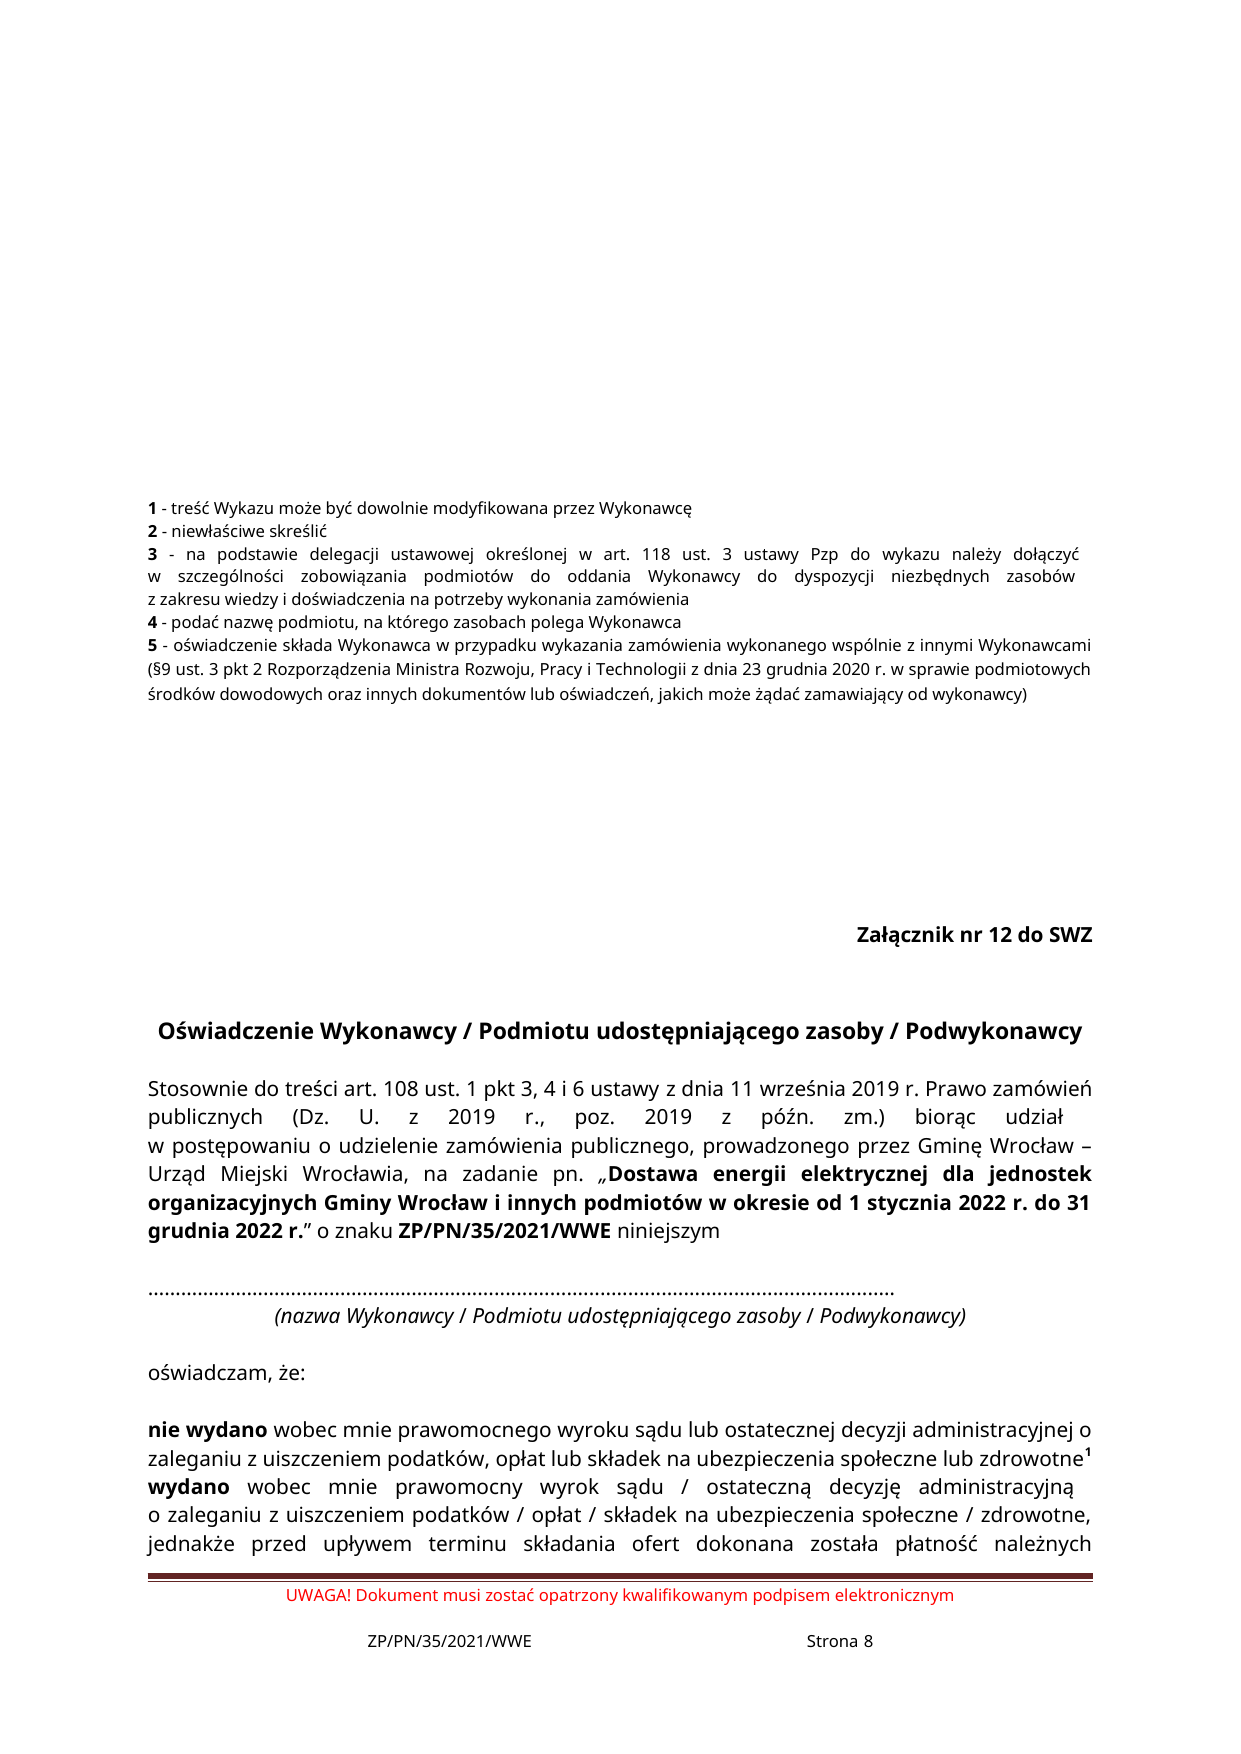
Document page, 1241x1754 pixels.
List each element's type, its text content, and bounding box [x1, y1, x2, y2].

text ……………………………………………………........................................................................… [148, 1273, 1093, 1301]
text 4 - podać nazwę podmiotu, na którego zasobach polega Wykonawca [148, 611, 1093, 633]
text (nazwa Wykonawcy / Podmiotu udostępniającego zasoby / Podwykonawcy) [148, 1301, 1093, 1330]
text Załącznik nr 12 do SWZ [664, 920, 1093, 948]
text oświadczam, że: [148, 1358, 1093, 1387]
text 5 - oświadczenie składa Wykonawca w przypadku wykazania zamówienia wykonanego wspólnie z innymi Wykonawcami (§9 ust. 3 pkt 2 Rozporządzenia Ministra Rozwoju, Pracy i Technologii z dnia 23 grudnia 2020 r. w sprawie podmiotowych środków dowodowych oraz innych dokumentów lub oświadczeń, jakich może żądać zamawiający od wykonawcy) [148, 633, 1093, 705]
text 1 - treść Wykazu może być dowolnie modyfikowana przez Wykonawcę [148, 497, 1093, 520]
text Stosownie do treści art. 108 ust. 1 pkt 3, 4 i 6 ustawy z dnia 11 września 2019 r. Prawo zamówień publicznych (Dz. U. z 2019 r., poz. 2019 z późn. zm.) biorąc udział w postępowaniu o udzielenie zamówienia publicznego, prowadzonego przez Gminę Wrocław – Urząd Miejski Wrocławia, na zadanie pn. „Dostawa energii elektrycznej dla jednostek organizacyjnych Gminy Wrocław i innych podmiotów w okresie od 1 stycznia 2022 r. do 31 grudnia 2022 r.” o znaku ZP/PN/35/2021/WWE niniejszym [148, 1074, 1093, 1244]
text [148, 1472, 1093, 1557]
text 3 - na podstawie delegacji ustawowej określonej w art. 118 ust. 3 ustawy Pzp do wykazu należy dołączyć w szczególności zobowiązania podmiotów do oddania Wykonawcy do dyspozycji niezbędnych zasobów z zakresu wiedzy i doświadczenia na potrzeby wykonania zamówienia [148, 542, 1093, 611]
text 2 - niewłaściwe skreślić [148, 520, 1093, 542]
text Oświadczenie Wykonawcy / Podmiotu udostępniającego zasoby / Podwykonawcy [148, 1014, 1093, 1046]
text nie wydano wobec mnie prawomocnego wyroku sądu lub ostatecznej decyzji administracyjnej o zaleganiu z uiszczeniem podatków, opłat lub składek na ubezpieczenia społeczne lub zdrowotne1 [148, 1415, 1093, 1472]
